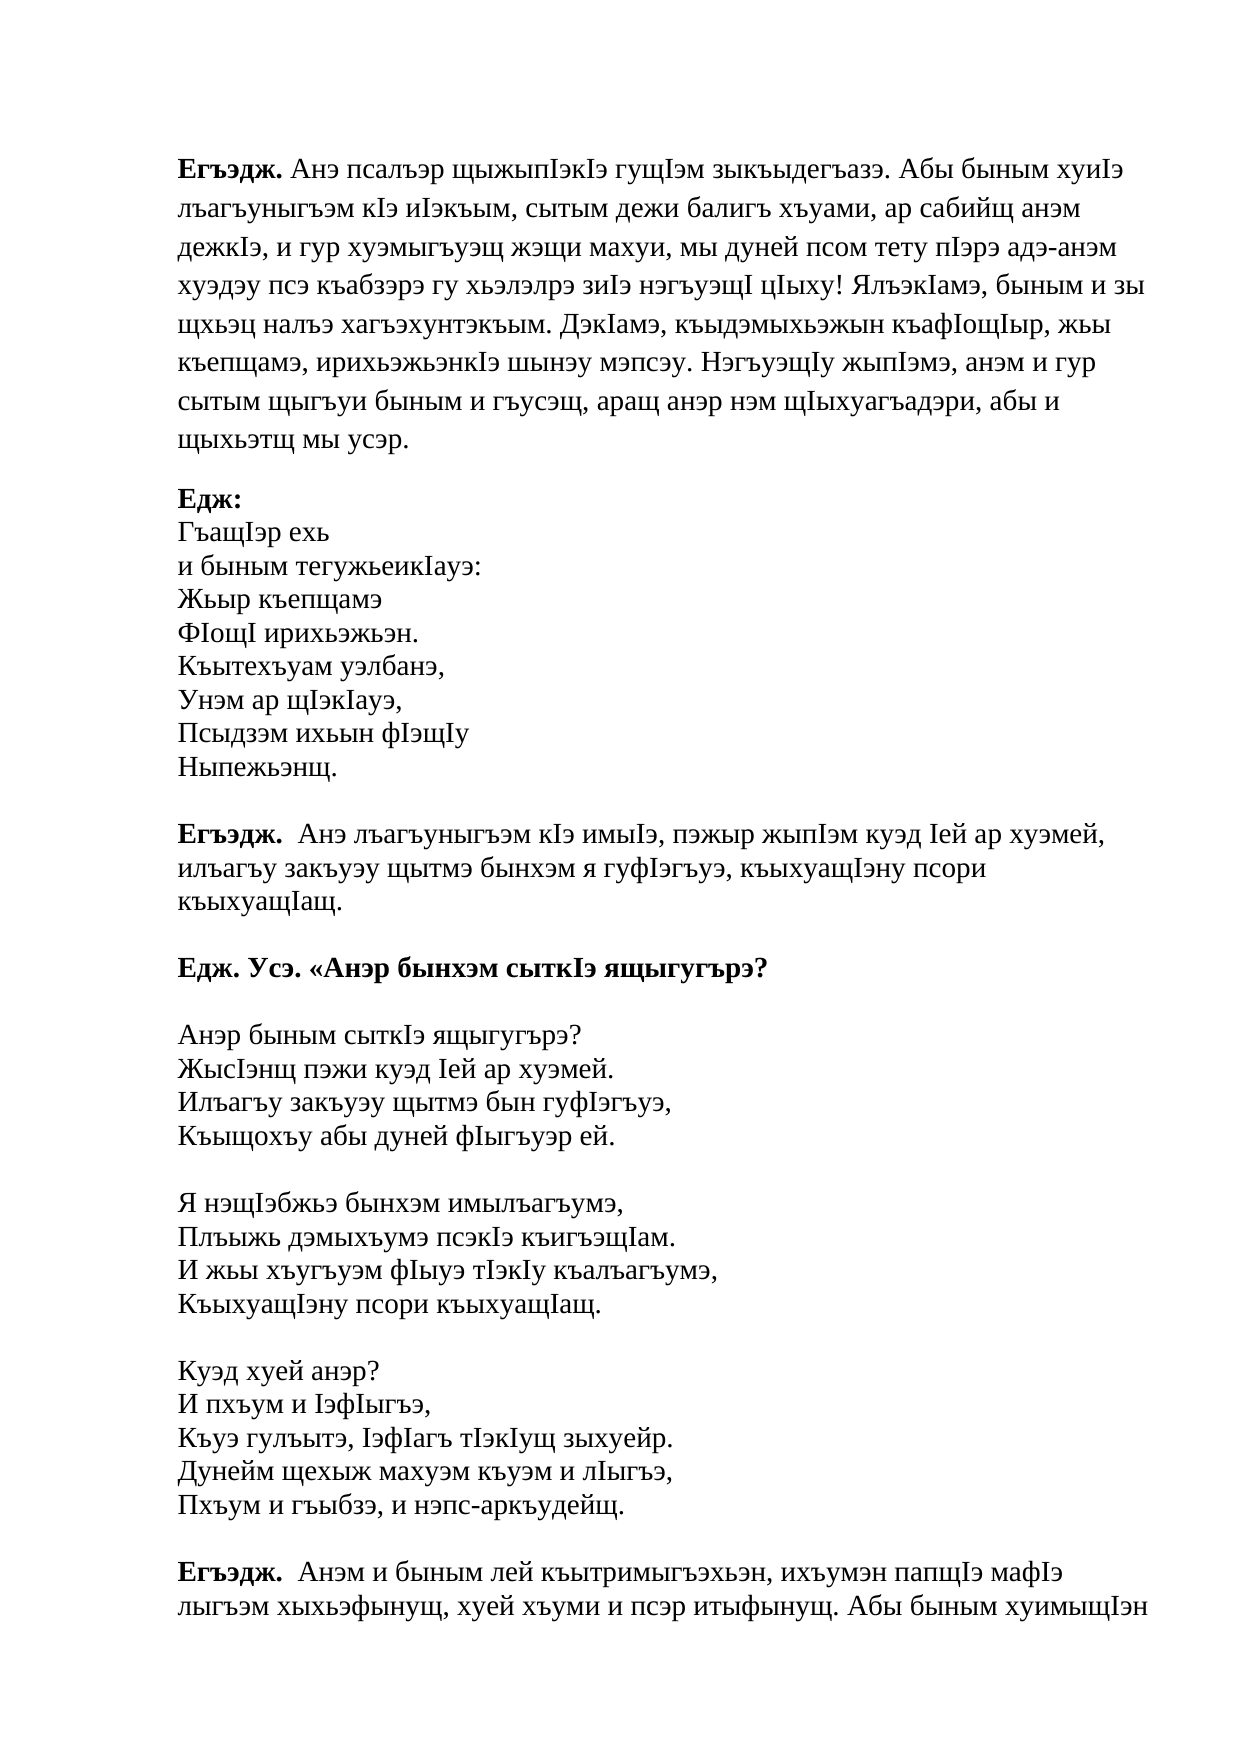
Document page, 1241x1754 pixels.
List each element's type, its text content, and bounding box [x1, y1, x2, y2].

text Къыщохъу абы дуней фIыгъуэр ей. [177, 1118, 1152, 1152]
text Егъэдж. Анэ лъагъуныгъэм кIэ имыIэ, пэжыр жыпIэм куэд Iей ар хуэмей, илъагъу закъуэу щытмэ бынхэм я гуфIэгъуэ, къыхуащIэну псори къыхуащIащ. [177, 816, 1152, 917]
text Къуэ гулъытэ, IэфIагъ тIэкIущ зыхуейр. [177, 1420, 1152, 1453]
text Жьыр къепщамэ [177, 581, 1152, 615]
text И жьы хъугъуэм фIыуэ тIэкIу къалъагъумэ, [177, 1252, 1152, 1286]
text Илъагъу закъуэу щытмэ бын гуфIэгъуэ, [177, 1084, 1152, 1118]
text Едж: [177, 481, 1152, 514]
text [177, 1554, 1152, 1621]
text Унэм ар щIэкIауэ, [177, 682, 1152, 716]
text Къытехъуам уэлбанэ, [177, 648, 1152, 682]
text КъыхуащIэну псори къыхуащIащ. [177, 1286, 1152, 1319]
text Плъыжь дэмыхъумэ псэкIэ къигъэщIам. [177, 1219, 1152, 1252]
text ЖысIэнщ пэжи куэд Iей ар хуэмей. [177, 1051, 1152, 1084]
text Анэр быным сыткIэ ящыгугърэ? [177, 1017, 1152, 1051]
text ГъащIэр ехь [177, 514, 1152, 548]
text Псыдзэм ихьын фIэщIу [177, 716, 1152, 749]
text Ныпежьэнщ. [177, 749, 1152, 783]
text Дунейм щехыж махуэм къуэм и лIыгъэ, [177, 1453, 1152, 1487]
text Я нэщIэбжьэ бынхэм имылъагъумэ, [177, 1185, 1152, 1219]
text и быным тегужьеикIауэ: [177, 548, 1152, 581]
text И пхъум и IэфIыгъэ, [177, 1386, 1152, 1420]
text ФIощI ирихьэжьэн. [177, 615, 1152, 648]
text Пхъум и гъыбзэ, и нэпс-аркъудейщ. [177, 1487, 1152, 1521]
text Едж. Усэ. «Анэр бынхэм сыткIэ ящыгугърэ? [177, 950, 1152, 984]
text Куэд хуей анэр? [177, 1353, 1152, 1386]
text Егъэдж. Анэ псалъэр щыжыпIэкIэ гущIэм зыкъыдегъазэ. Абы быным хуиIэ лъагъуныгъэм кIэ иIэкъым, сытым дежи балигъ хъуами, ар сабийщ анэм дежкIэ, и гур хуэмыгъуэщ жэщи махуи, мы дуней псом тету пIэрэ адэ-анэм хуэдэу псэ къабзэрэ гу хьэлэлрэ зиIэ нэгъуэщI цIыху! ЯлъэкIамэ, быным и зы щхьэц налъэ хагъэхунтэкъым. ДэкIамэ, къыдэмыхьэжын къафIощIыр, жьы къепщамэ, ирихьэжьэнкIэ шынэу мэпсэу. НэгъуэщIу жыпIэмэ, анэм и гур сытым щыгъуи быным и гъусэщ, аращ анэр нэм щIыхуагъадэри, абы и щыхьэтщ мы усэр. [177, 152, 1152, 455]
